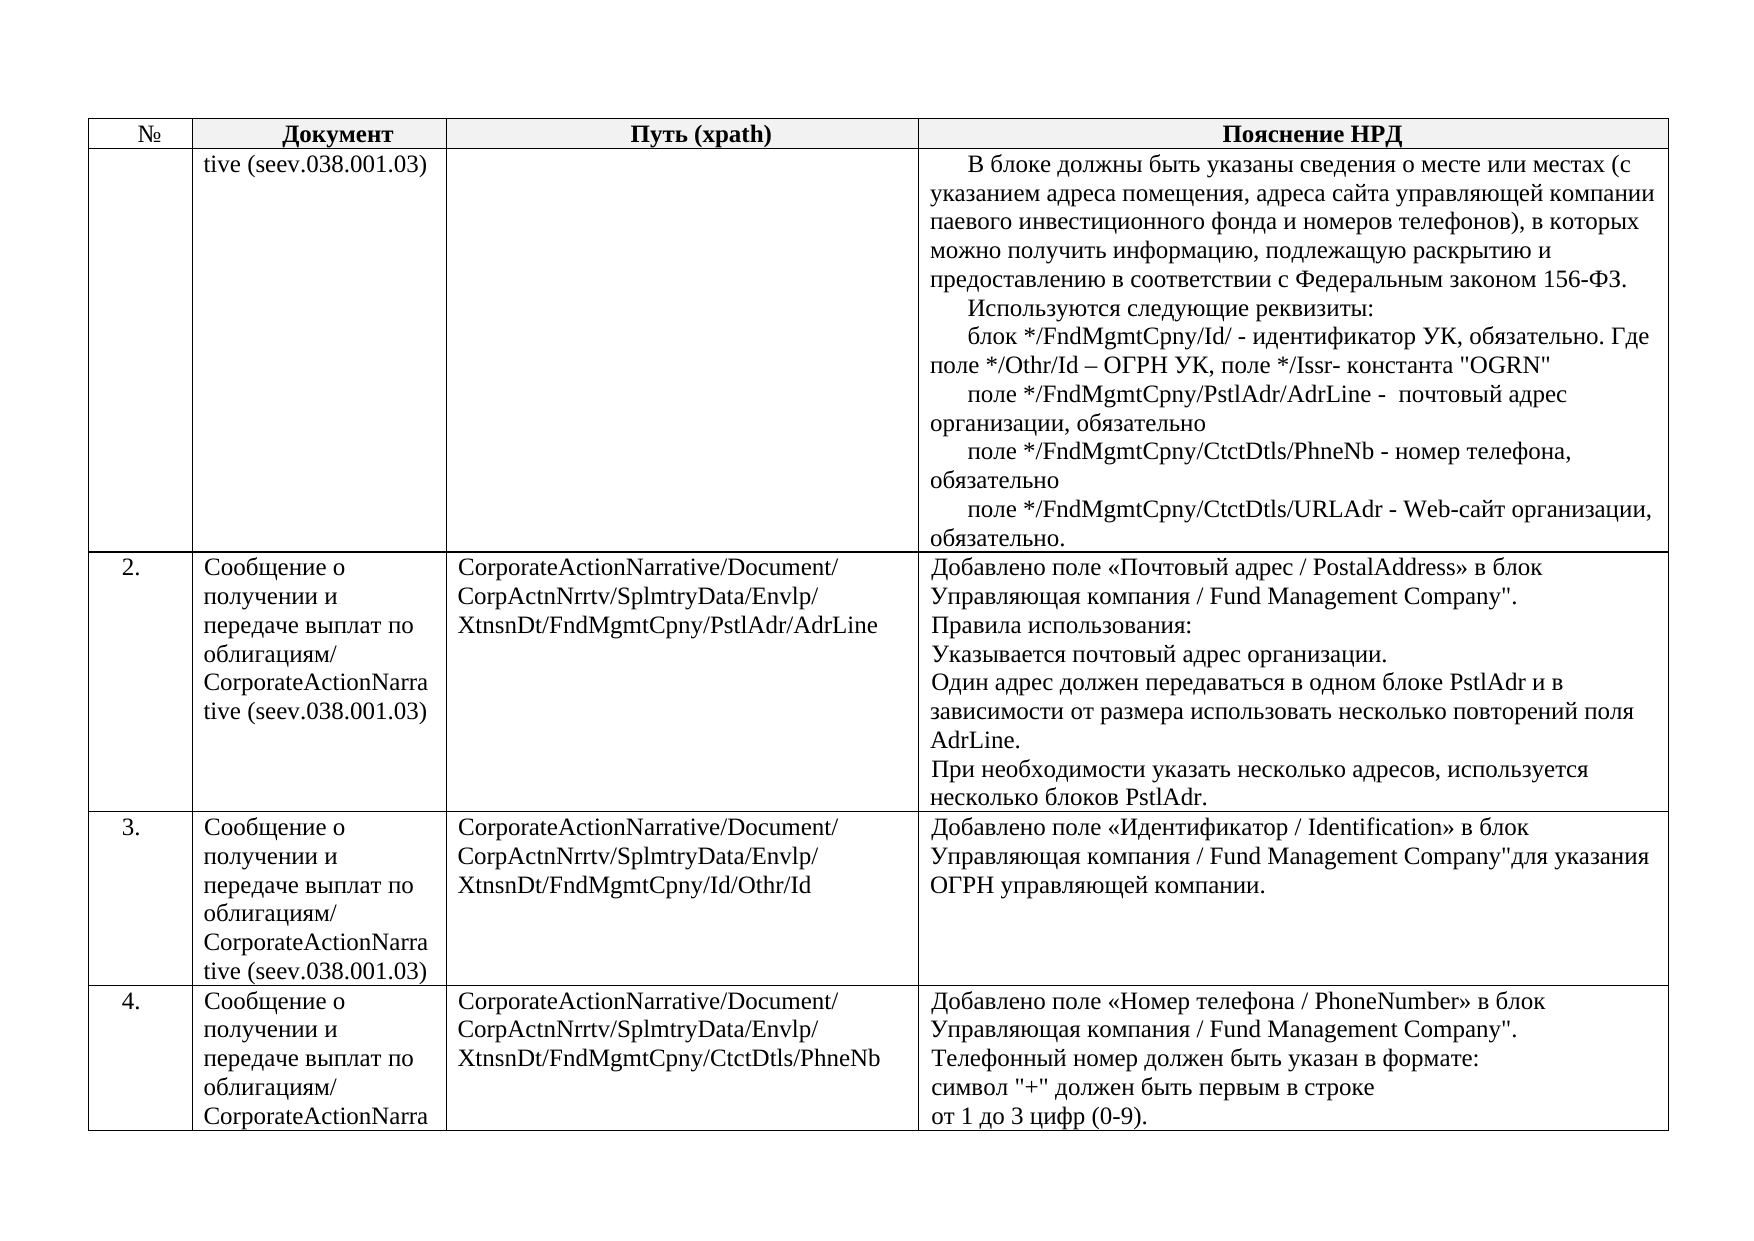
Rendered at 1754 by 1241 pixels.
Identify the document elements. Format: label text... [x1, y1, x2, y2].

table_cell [447, 986, 918, 1129]
table_header Документ [193, 119, 446, 148]
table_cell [919, 149, 1668, 551]
table_cell [89, 149, 192, 551]
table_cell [193, 149, 446, 551]
table_cell CorporateActionNarrative/Document/CorpActnNrrtv/SplmtryData/Envlp/XtnsnDt/FndMgmtCpny/PstlAdr/AdrLine [447, 553, 918, 811]
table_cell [193, 986, 446, 1129]
table_cell Сообщение о получении и передаче выплат по облигациям/ CorporateActionNarrative (seev.038.001.03) [193, 812, 446, 985]
table_header Пояснение НРД [919, 119, 1668, 148]
table_header № [89, 119, 192, 148]
table_cell CorporateActionNarrative/Document/CorpActnNrrtv/SplmtryData/Envlp/XtnsnDt/FndMgmtCpny/Id/Othr/Id [447, 812, 918, 985]
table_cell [919, 986, 1668, 1129]
table_cell [89, 812, 192, 985]
table_cell [89, 553, 192, 811]
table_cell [447, 149, 918, 551]
table_cell Добавлено поле «Почтовый адрес / PostalAddress» в блок Управляющая компания / Fund Management Company". Правила использования: Указывается почтовый адрес организации. Один адрес должен передаваться в одном блоке PstlAdr и в зависимости от размера использовать несколько повторений поля AdrLine. При необходимости указать несколько адресов, используется несколько блоков PstlAdr. [919, 553, 1668, 811]
table_cell Добавлено поле «Идентификатор / Identification» в блок Управляющая компания / Fund Management Company"для указания ОГРН управляющей компании. [919, 812, 1668, 985]
table_header Путь (xpath) [447, 119, 918, 148]
table_cell Сообщение о получении и передаче выплат по облигациям/ CorporateActionNarrative (seev.038.001.03) [193, 553, 446, 811]
table_cell [89, 986, 192, 1129]
